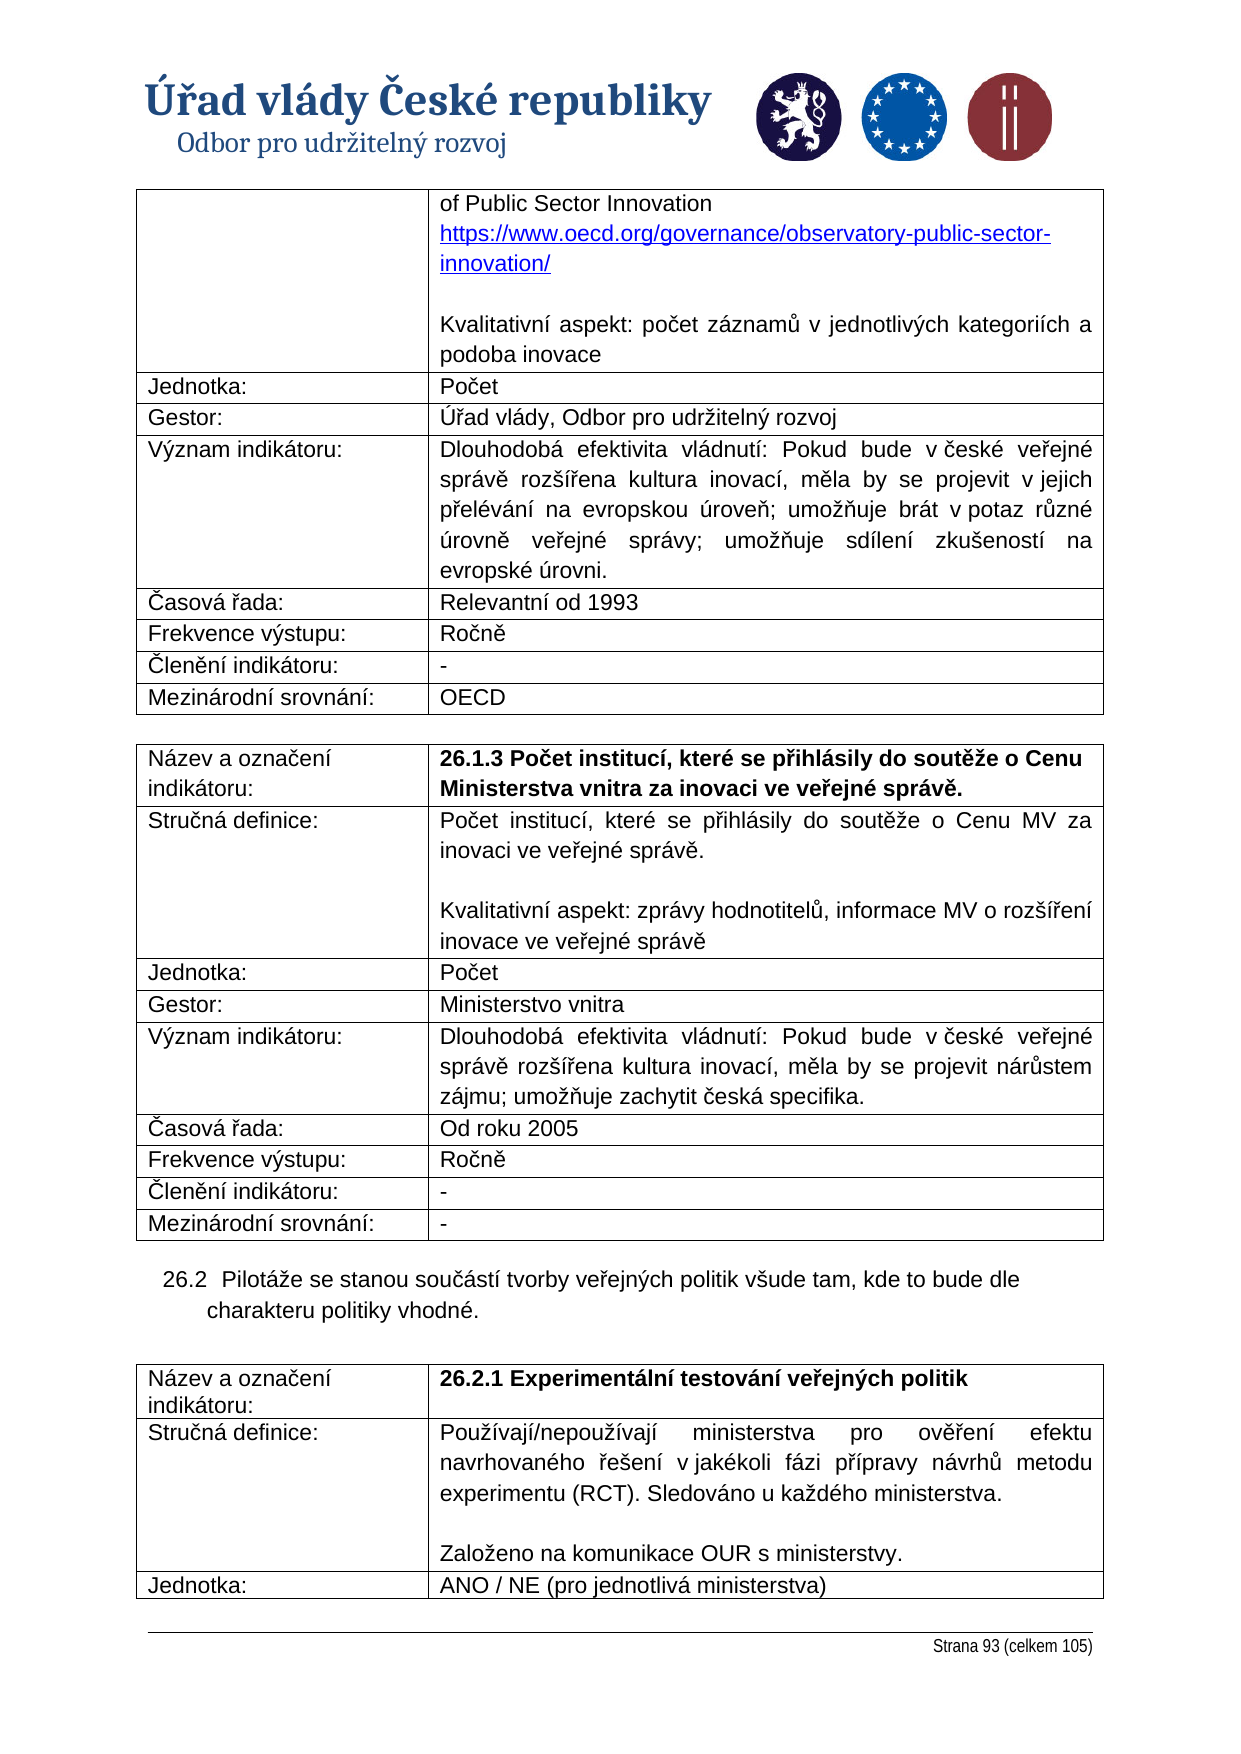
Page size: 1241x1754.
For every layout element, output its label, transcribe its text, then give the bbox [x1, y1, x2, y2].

picture [756, 73, 1052, 161]
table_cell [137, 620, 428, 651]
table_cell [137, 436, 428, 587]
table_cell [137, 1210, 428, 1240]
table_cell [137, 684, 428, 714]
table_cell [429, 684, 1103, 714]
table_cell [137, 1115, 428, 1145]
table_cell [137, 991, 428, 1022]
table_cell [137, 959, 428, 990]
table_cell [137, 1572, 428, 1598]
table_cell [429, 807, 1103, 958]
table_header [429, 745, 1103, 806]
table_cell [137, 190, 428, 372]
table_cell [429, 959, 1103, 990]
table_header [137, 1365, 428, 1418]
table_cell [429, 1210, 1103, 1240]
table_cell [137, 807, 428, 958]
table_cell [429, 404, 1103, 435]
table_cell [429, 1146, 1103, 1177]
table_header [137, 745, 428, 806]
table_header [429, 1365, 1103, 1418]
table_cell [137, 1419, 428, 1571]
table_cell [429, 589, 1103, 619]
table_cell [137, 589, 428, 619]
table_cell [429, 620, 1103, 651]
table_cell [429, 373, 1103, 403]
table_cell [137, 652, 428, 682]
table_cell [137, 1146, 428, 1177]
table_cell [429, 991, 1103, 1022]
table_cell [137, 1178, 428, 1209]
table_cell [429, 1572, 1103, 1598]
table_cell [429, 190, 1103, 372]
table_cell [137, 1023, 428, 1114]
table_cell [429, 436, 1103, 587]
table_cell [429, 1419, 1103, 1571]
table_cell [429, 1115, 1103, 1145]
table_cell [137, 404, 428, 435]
list Pilotáže se stanou součástí tvorby veřejných politik všude tam, kde to bude dle charakteru politiky vhodné. [162, 1266, 1093, 1323]
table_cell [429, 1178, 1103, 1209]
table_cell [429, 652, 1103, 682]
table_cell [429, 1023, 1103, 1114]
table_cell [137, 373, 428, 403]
